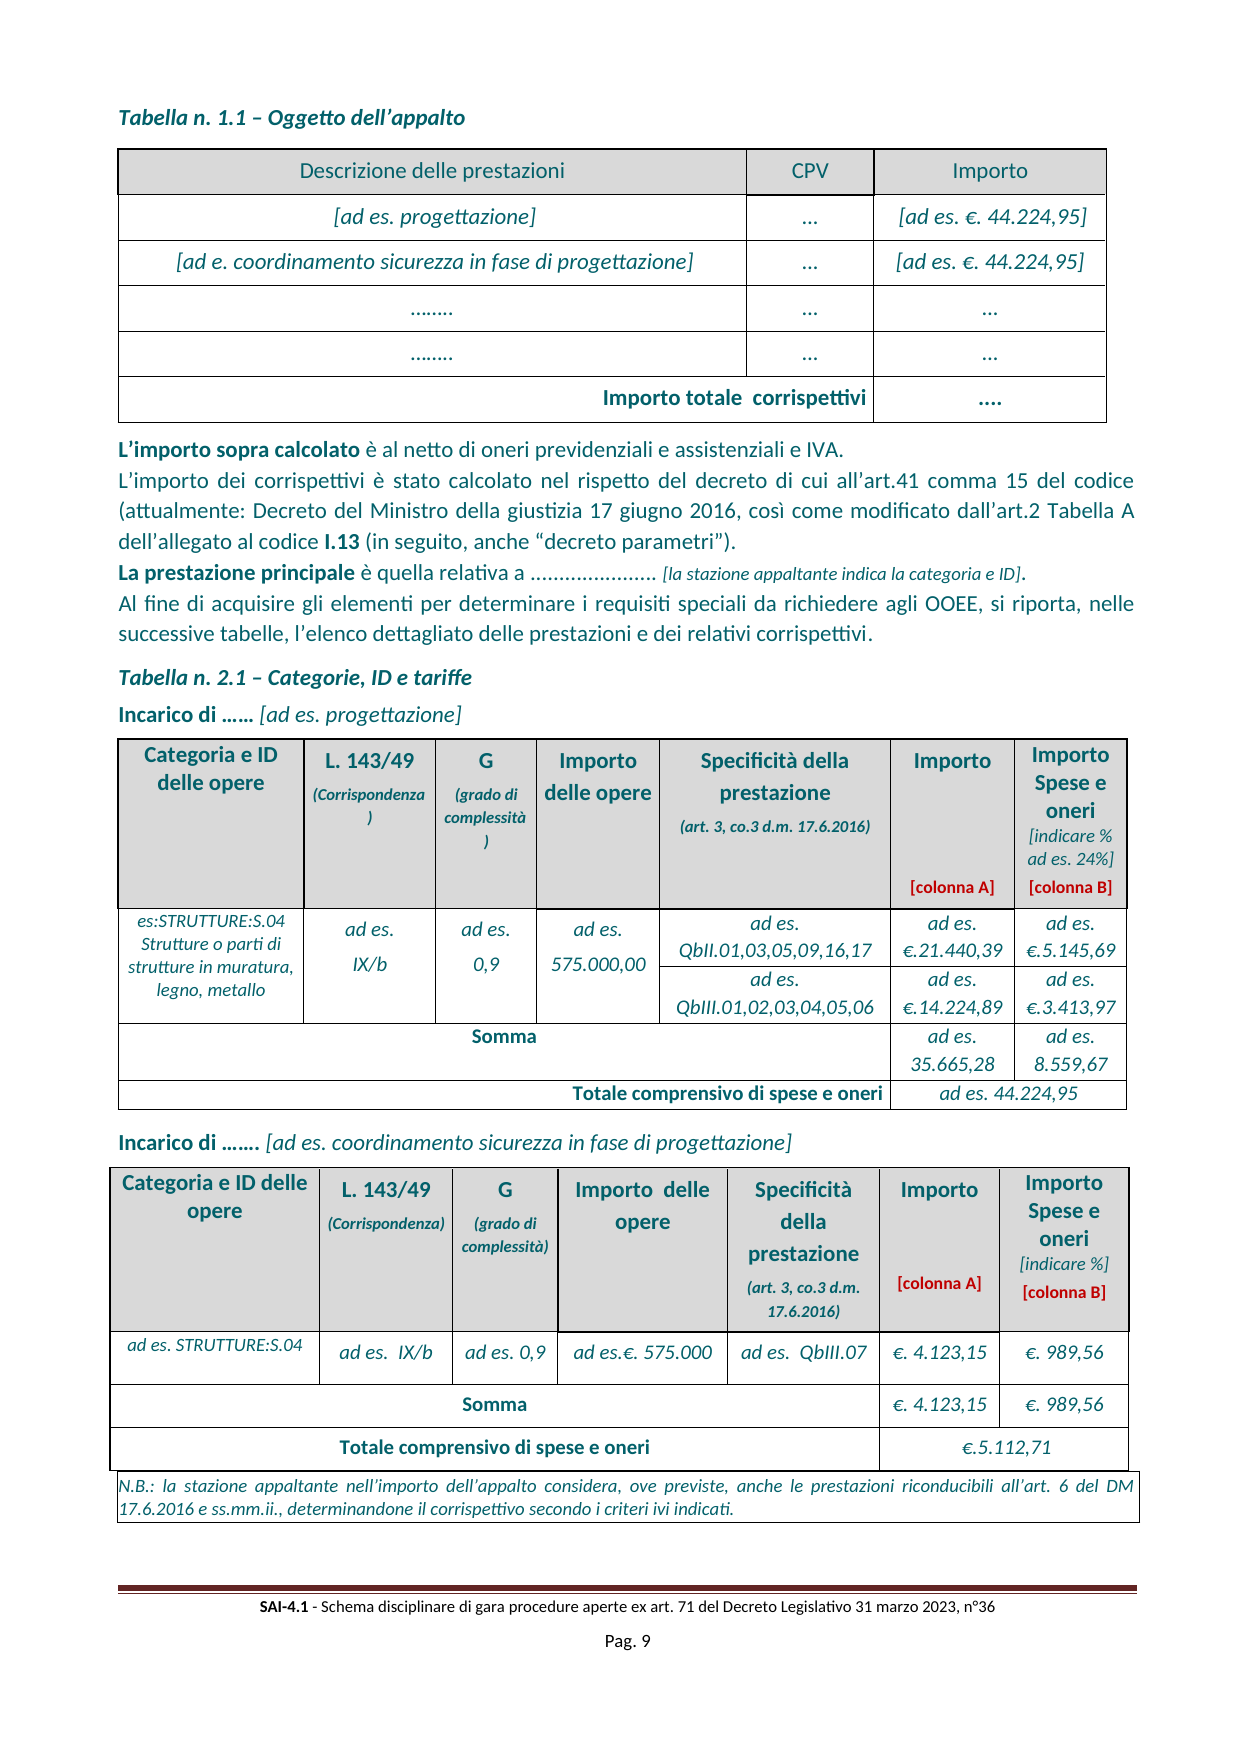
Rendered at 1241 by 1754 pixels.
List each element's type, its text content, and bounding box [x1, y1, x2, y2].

table_header Importo [colonna A] [880, 1168, 999, 1331]
table_cell ad es. 575.000,00 [537, 910, 659, 1023]
table_cell ad es. QbII.01,03,05,09,16,17 [660, 910, 890, 966]
text La prestazione principale è quella relativa a ...................... [la stazione appaltante indica la categoria e ID]. [118, 558, 1137, 586]
table_cell [ad es. €. 44.224,95] [874, 240, 1106, 285]
table_cell ad es. €.21.440,39 [891, 910, 1014, 966]
table_cell … [874, 285, 1106, 331]
table_cell ad es.€. 575.000 [558, 1333, 727, 1384]
table_cell Totale comprensivo di spese e oneri [111, 1428, 879, 1470]
table_cell ad es. QbIII.01,02,03,04,05,06 [660, 967, 890, 1023]
table_header L. 143/49 (Corrispondenza) [305, 740, 435, 908]
table_cell €.5.112,71 [880, 1428, 1128, 1470]
table_cell €. 4.123,15 [880, 1333, 999, 1384]
table_cell ad es. 35.665,28 [891, 1024, 1014, 1079]
table_header Specificità della prestazione (art. 3, co.3 d.m. 17.6.2016) [728, 1168, 879, 1331]
table_header Categoria e ID delle opere [119, 740, 303, 908]
text Tabella n. 2.1 – Categorie, ID e tariffe [118, 663, 1137, 691]
table_header Importo delle opere [559, 1168, 727, 1331]
text Tabella n. 1.1 – Oggetto dell’appalto [118, 103, 1137, 131]
table_header Specificità della prestazione (art. 3, co.3 d.m. 17.6.2016) [660, 740, 890, 908]
table_header G (grado di complessità) [436, 740, 536, 908]
table_cell …….. [119, 286, 746, 331]
table_cell .... [874, 376, 1106, 422]
table_cell Importo totale corrispettivi [119, 377, 873, 422]
table_cell [ad e. coordinamento sicurezza in fase di progettazione] [119, 241, 746, 285]
table_cell ad es. €.3.413,97 [1015, 967, 1126, 1023]
table_cell €. 989,56 [1000, 1332, 1128, 1384]
text L’importo dei corrispettivi è stato calcolato nel rispetto del decreto di cui all’art.41 comma 15 del codice (attualmente: Decreto del Ministro della giustizia 17 giugno 2016, così come modificato dall’art.2 Tabella A dell’allegato al codice I.13 (in seguito, anche “decreto parametri”). [118, 466, 1137, 555]
table_cell Somma [119, 1024, 890, 1079]
table_cell ad es. STRUTTURE:S.04 [111, 1332, 319, 1384]
table_cell €. 989,56 [1000, 1385, 1128, 1427]
text N.B.: la stazione appaltante nell’importo dell’appalto considera, ove previste, anche le prestazioni riconducibili all’art. 6 del DM 17.6.2016 e ss.mm.ii., determinandone il corrispettivo secondo i criteri ivi indicati. [118, 1472, 1139, 1522]
table_header Categoria e ID delle opere [111, 1168, 319, 1331]
table_header Importo Spese e oneri [indicare % ad es. 24%] [colonna B] [1015, 740, 1126, 908]
table_header Importo [colonna A] [891, 740, 1014, 908]
table_cell Somma [111, 1385, 879, 1427]
text Incarico di …… [ad es. progettazione] [118, 700, 1137, 728]
table_header L. 143/49 (Corrispondenza) [320, 1168, 452, 1331]
table_cell [ad es. progettazione] [119, 195, 746, 240]
table_cell €. 4.123,15 [880, 1385, 999, 1427]
table_cell … [747, 286, 873, 331]
table_cell ad es. IX/b [320, 1332, 452, 1384]
table_cell … [874, 331, 1106, 376]
table_cell Totale comprensivo di spese e oneri [119, 1081, 890, 1109]
table_header Importo Spese e oneri [indicare %] [colonna B] [1000, 1168, 1128, 1331]
text L’importo sopra calcolato è al netto di oneri previdenziali e assistenziali e IVA. [118, 435, 1137, 463]
table_header Descrizione delle prestazioni [119, 150, 746, 194]
table_header Importo delle opere [537, 740, 659, 908]
table_cell ad es. QbIII.07 [728, 1333, 879, 1384]
table_cell ad es. 8.559,67 [1015, 1024, 1126, 1079]
text Al fine di acquisire gli elementi per determinare i requisiti speciali da richiedere agli OOEE, si riporta, nelle successive tabelle, l’elenco dettagliato delle prestazioni e dei relativi corrispettivi. [118, 589, 1137, 648]
table_cell ad es. 0,9 [436, 909, 536, 1023]
table_cell …….. [119, 332, 746, 376]
table_header Importo [875, 150, 1106, 194]
table_header CPV [747, 150, 873, 194]
text Incarico di ……. [ad es. coordinamento sicurezza in fase di progettazione] [118, 1128, 1137, 1156]
table_cell ad es. €.5.145,69 [1015, 909, 1126, 966]
table_cell … [747, 332, 873, 376]
table_cell … [747, 241, 873, 285]
table_cell [ad es. €. 44.224,95] [874, 194, 1106, 240]
table_cell ad es. IX/b [304, 909, 435, 1023]
table_cell es:STRUTTURE:S.04 Strutture o parti di strutture in muratura, legno, metallo [119, 909, 303, 1023]
table_cell … [747, 196, 873, 240]
table_cell ad es. €.14.224,89 [891, 967, 1014, 1023]
table_cell ad es. 0,9 [453, 1332, 557, 1384]
table_header G (grado di complessità) [453, 1168, 558, 1331]
table_cell ad es. 44.224,95 [891, 1081, 1126, 1109]
